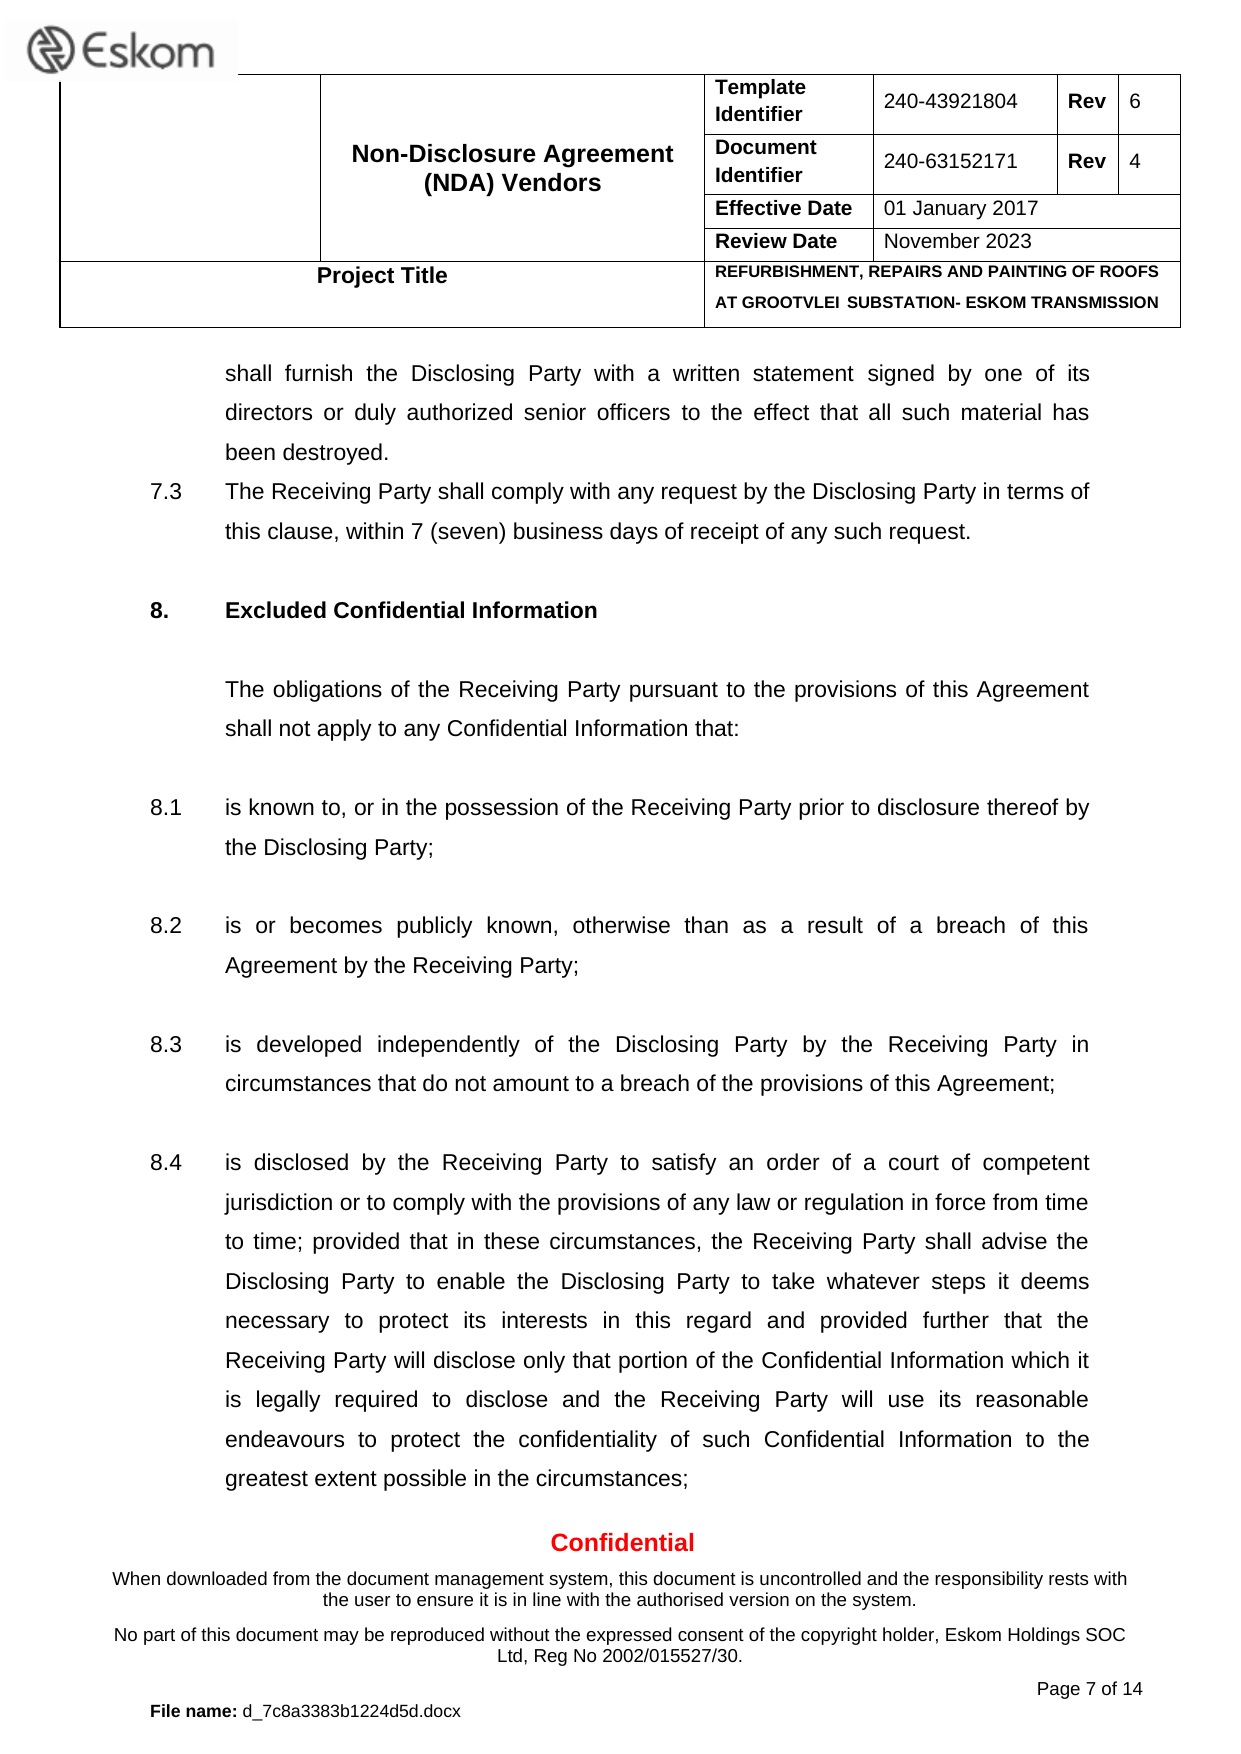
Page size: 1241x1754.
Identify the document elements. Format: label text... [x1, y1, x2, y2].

text 8.2 is or becomes publicly known, otherwise than as a result of a breach of this Agreement by the Receiving Party; [150, 912, 1090, 978]
text 8.4 is disclosed by the Receiving Party to satisfy an order of a court of competent jurisdiction or to comply with the provisions of any law or regulation in force from time to time; provided that in these circumstances, the Receiving Party shall advise the Disclosing Party to enable the Disclosing Party to take whatever steps it deems necessary to protect its interests in this regard and provided further that the Receiving Party will disclose only that portion of the Confidential Information which it is legally required to disclose and the Receiving Party will use its reasonable endeavours to protect the confidentiality of such Confidential Information to the greatest extent possible in the circumstances; [150, 1149, 1090, 1492]
text 8.1 is known to, or in the possession of the Receiving Party prior to disclosure thereof by the Disclosing Party; [150, 794, 1090, 860]
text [150, 360, 1090, 465]
text The obligations of the Receiving Party pursuant to the provisions of this Agreement shall not apply to any Confidential Information that: [150, 676, 1090, 741]
text 7.3 The Receiving Party shall comply with any request by the Disclosing Party in terms of this clause, within 7 (seven) business days of receipt of any such request. [150, 478, 1090, 544]
text 8.3 is developed independently of the Disclosing Party by the Receiving Party in circumstances that do not amount to a breach of the provisions of this Agreement; [150, 1031, 1090, 1097]
text 8. Excluded Confidential Information [150, 597, 1090, 623]
